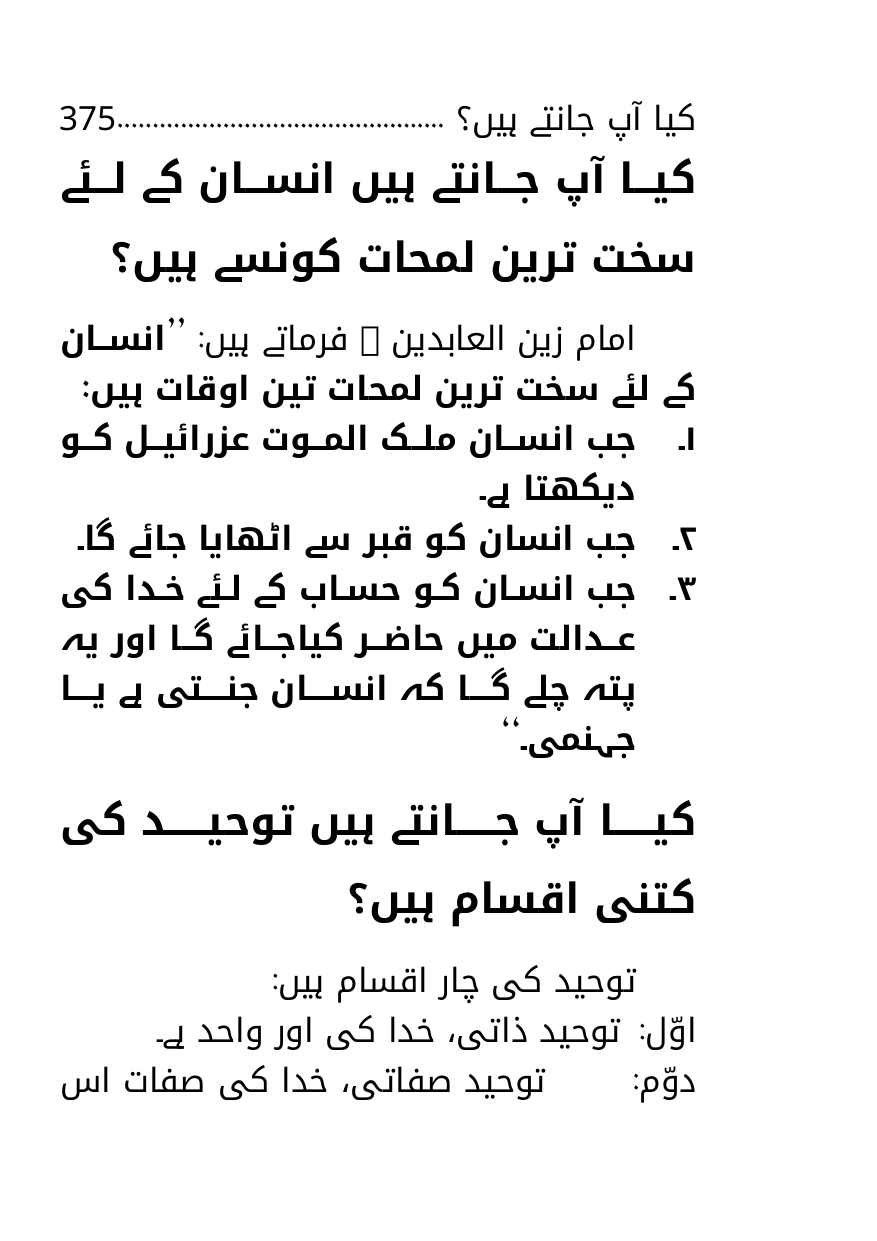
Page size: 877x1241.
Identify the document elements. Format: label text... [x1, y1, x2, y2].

subtitle کیا آپ جانتے ہیں انسان کے لئے سخت ترین لمحات کونسے ہیں؟ [60, 140, 697, 298]
text امام زین العابدین ﷣ فرماتے ہیں: ’’انسان کے لئے سخت ترین لمحات تین اوقات ہیں: [60, 311, 697, 411]
text ۱۔ جب انسان ملک الموت عزرائیل کو دیکھتا ہے۔ [60, 411, 697, 511]
text ۳۔ جب انسان کو حساب کے لئے خدا کی عدالت میں حاضر کیاجائے گا اور یہ پتہ چلے گا کہ انسان جنتی ہے یا جہنمی۔‘‘ [60, 561, 697, 761]
text ۲۔ جب انسان کو قبر سے اٹھایا جائے گا۔ [60, 511, 697, 561]
text اوّل: توحید ذاتی، خدا کی اور واحد ہے۔ [60, 1002, 697, 1052]
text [60, 1052, 697, 1102]
subtitle کیا آپ جانتے ہیں توحید کی کتنی اقسام ہیں؟ [60, 781, 697, 939]
text توحید کی چار اقسام ہیں: [60, 952, 697, 1002]
